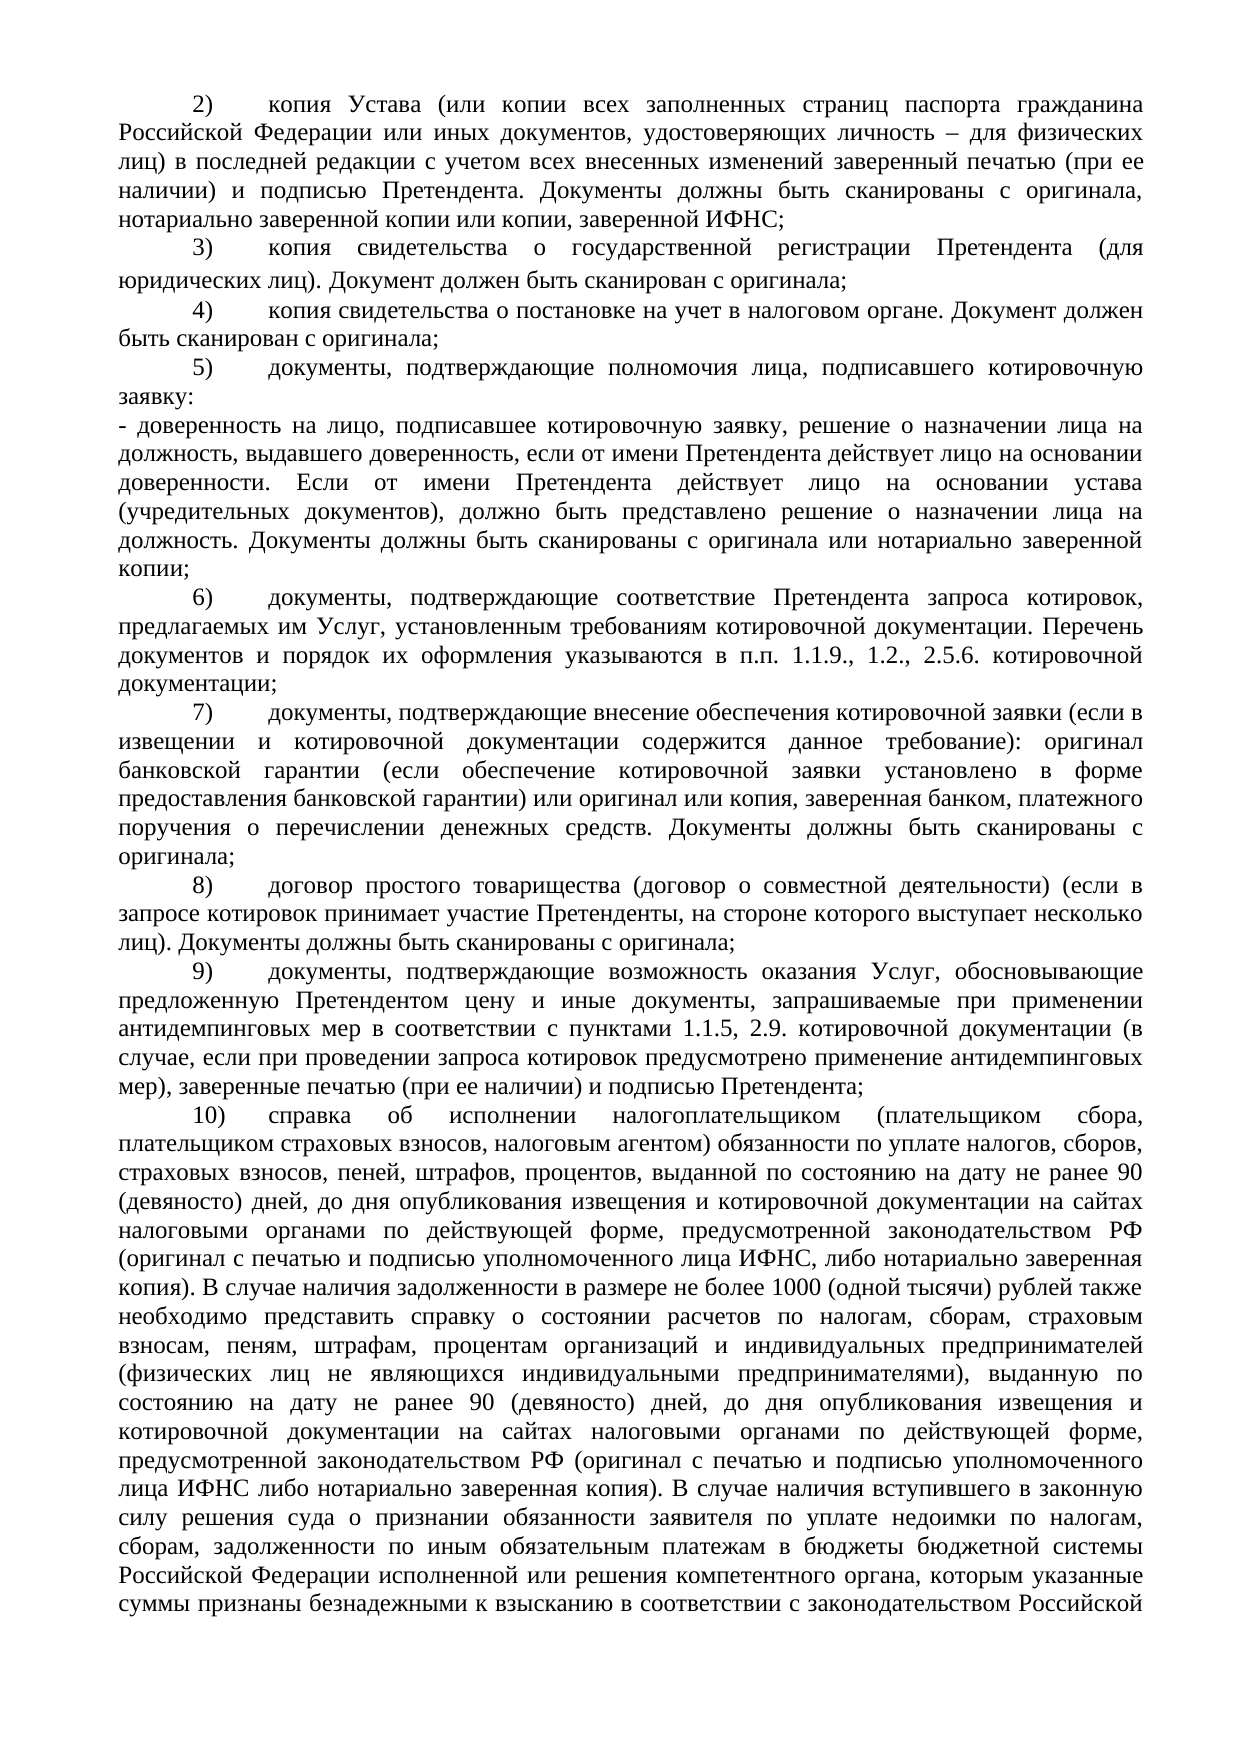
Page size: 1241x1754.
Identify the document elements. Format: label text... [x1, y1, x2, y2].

list копия свидетельства о государственной регистрации Претендента (для юридических лиц). Документ должен быть сканирован с оригинала; [118, 232, 1144, 295]
text - доверенность на лицо, подписавшее котировочную заявку, решение о назначении лица на должность, выдавшего доверенность, если от имени Претендента действует лицо на основании доверенности. Если от имени Претендента действует лицо на основании устава (учредительных документов), должно быть представлено решение о назначении лица на должность. Документы должны быть сканированы с оригинала или нотариально заверенной копии; [118, 410, 1144, 582]
list копия свидетельства о постановке на учет в налоговом органе. Документ должен быть сканирован с оригинала; [118, 295, 1144, 352]
list документы, подтверждающие внесение обеспечения котировочной заявки (если в извещении и котировочной документации содержится данное требование): оригинал банковской гарантии (если обеспечение котировочной заявки установлено в форме предоставления банковской гарантии) или оригинал или копия, заверенная банком, платежного поручения о перечислении денежных средств. Документы должны быть сканированы с оригинала; [118, 697, 1144, 870]
list документы, подтверждающие возможность оказания Услуг, обосновывающие предложенную Претендентом цену и иные документы, запрашиваемые при применении антидемпинговых мер в соответствии с пунктами 1.1.5, 2.9. котировочной документации (в случае, если при проведении запроса котировок предусмотрено применение антидемпинговых мер), заверенные печатью (при ее наличии) и подписью Претендента; [118, 956, 1144, 1100]
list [118, 1100, 1144, 1617]
list документы, подтверждающие соответствие Претендента запроса котировок, предлагаемых им Услуг, установленным требованиям котировочной документации. Перечень документов и порядок их оформления указываются в п.п. 1.1.9., 1.2., 2.5.6. котировочной документации; [118, 582, 1144, 697]
list копия Устава (или копии всех заполненных страниц паспорта гражданина Российской Федерации или иных документов, удостоверяющих личность – для физических лиц) в последней редакции с учетом всех внесенных изменений заверенный печатью (при ее наличии) и подписью Претендента. Документы должны быть сканированы с оригинала, нотариально заверенной копии или копии, заверенной ИФНС; [118, 89, 1144, 232]
list договор простого товарищества (договор о совместной деятельности) (если в запросе котировок принимает участие Претенденты, на стороне которого выступает несколько лиц). Документы должны быть сканированы с оригинала; [118, 870, 1144, 956]
list документы, подтверждающие полномочия лица, подписавшего котировочную заявку: [118, 352, 1144, 410]
